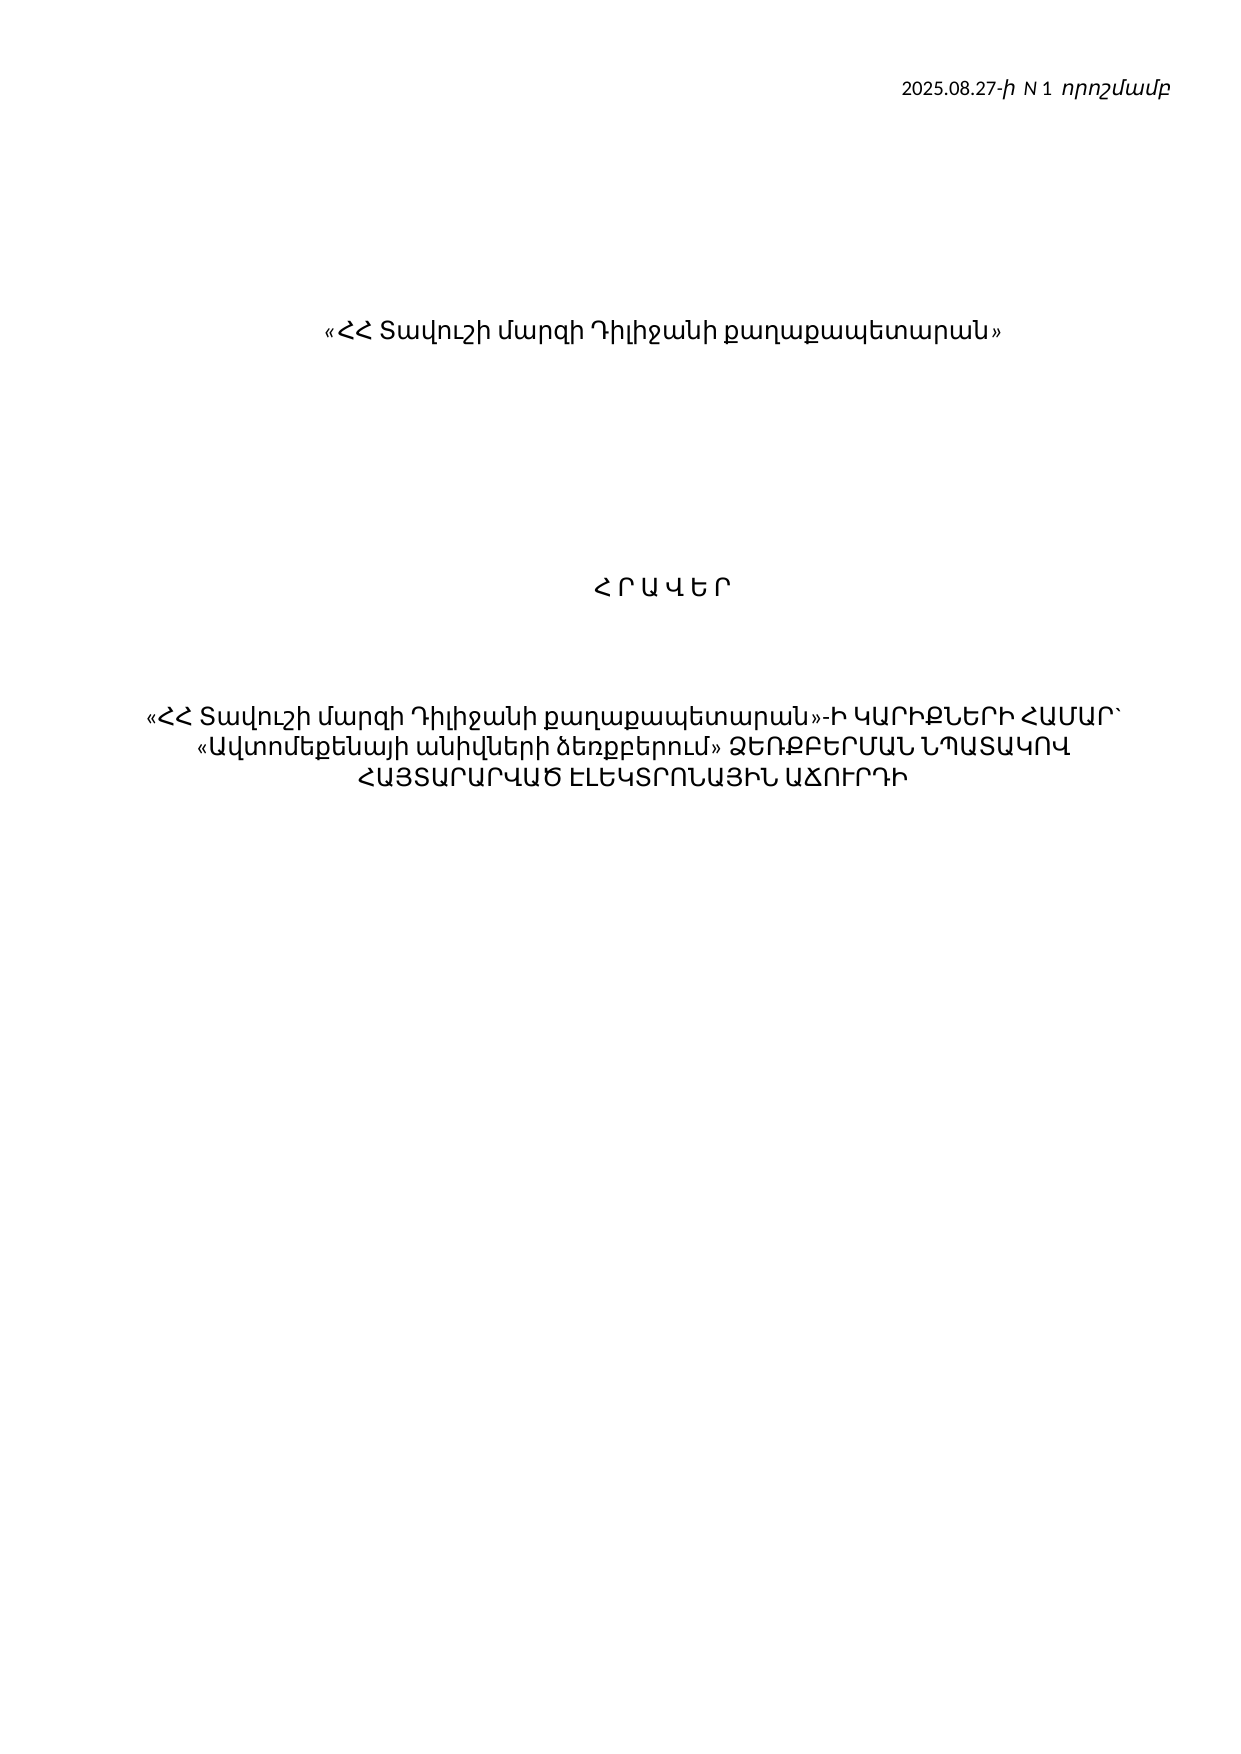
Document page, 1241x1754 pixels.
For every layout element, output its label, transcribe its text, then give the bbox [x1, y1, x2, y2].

text «ՀՀ Տավուշի մարզի Դիլիջանի քաղաքապետարան »-Ի ԿԱՐԻՔՆԵՐԻ ՀԱՄԱՐ` «Ավտոմեքենայի անիվների ձեռքբերում» ՁԵՌՔԲԵՐՄԱՆ ՆՊԱՏԱԿՈՎ ՀԱՅՏԱՐԱՐՎԱԾ ԷԼԵԿՏՐՈՆԱՅԻՆ ԱՃՈՒՐԴԻ [94, 701, 1172, 792]
text 2025.08.27 -ի N 1 որոշմամբ [94, 75, 1171, 100]
text « ՀՀ Տավուշի մարզի Դիլիջանի քաղաքապետարան » [94, 316, 1172, 346]
text Հ Ր Ա Վ Ե Ր [94, 572, 1172, 602]
